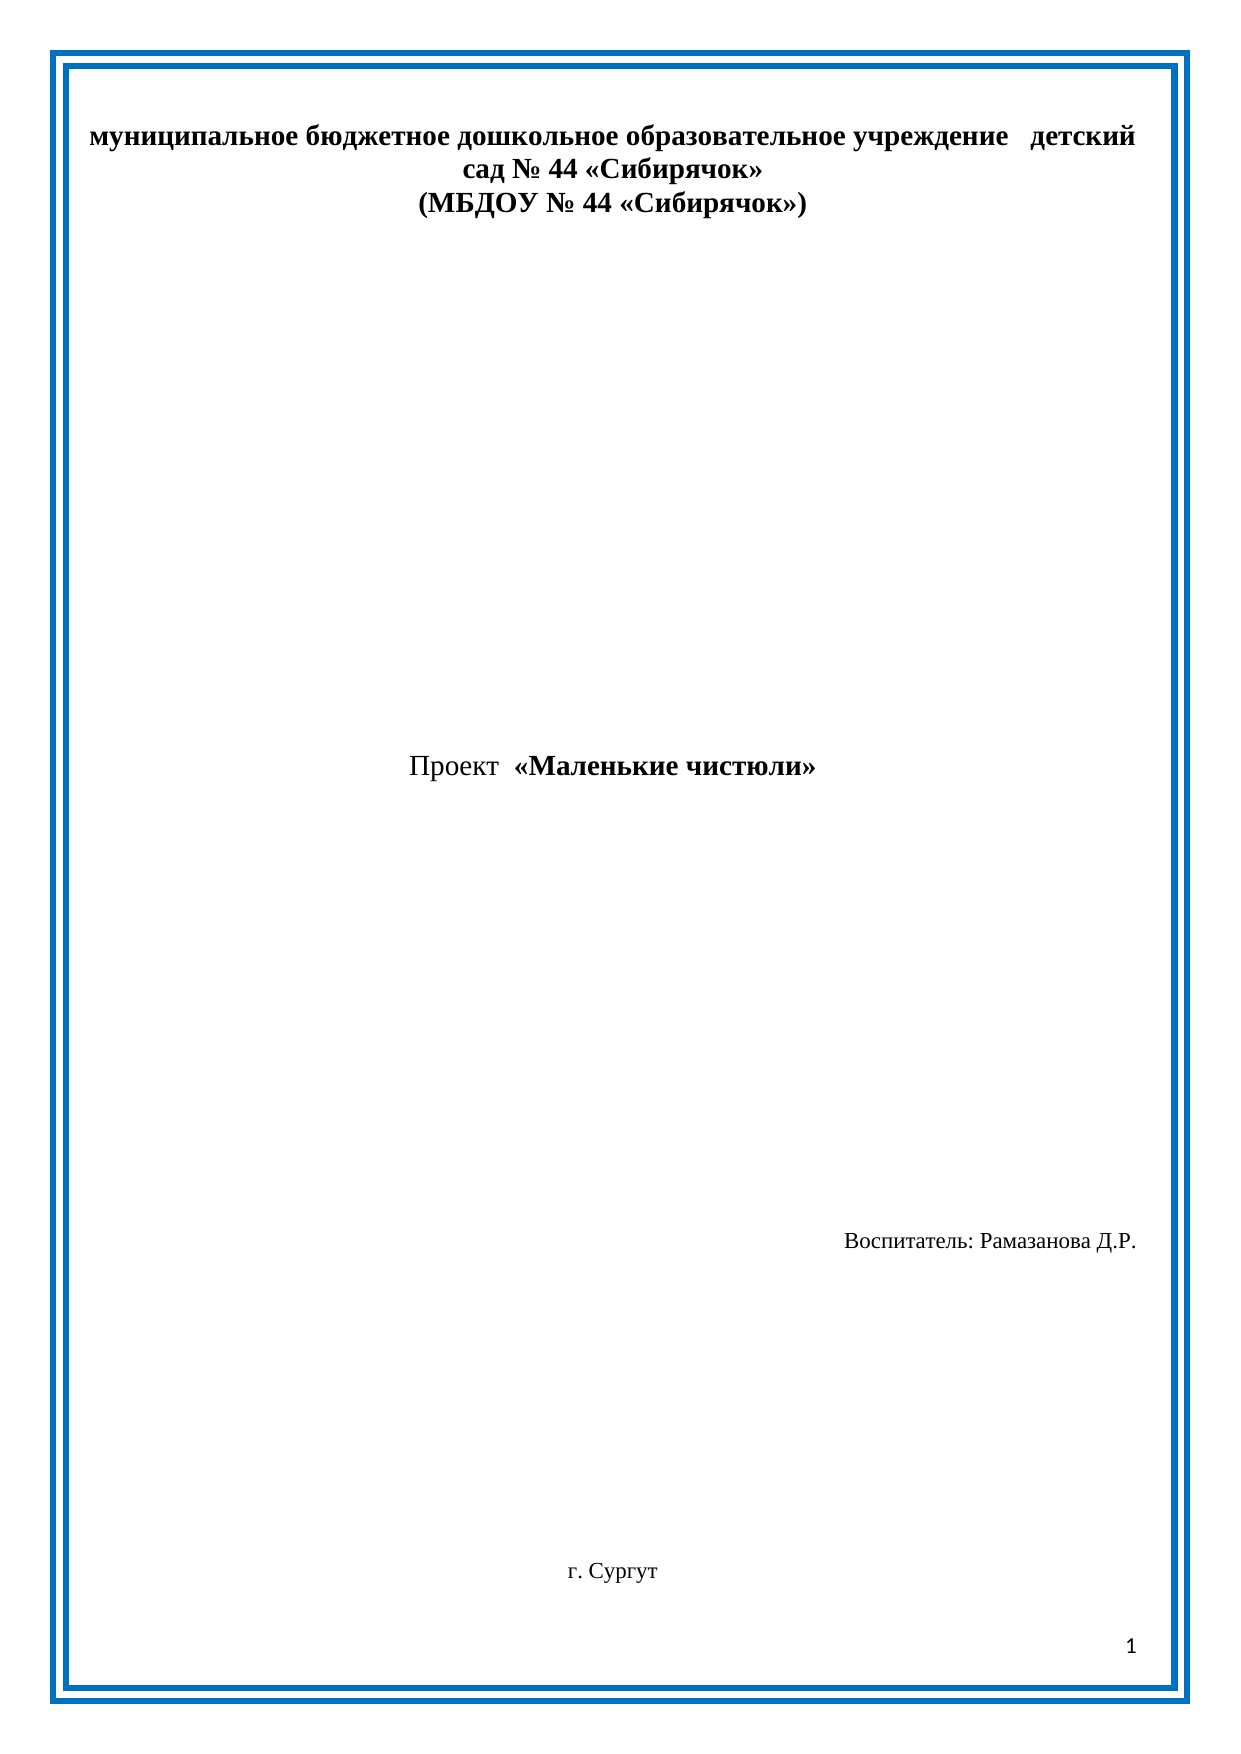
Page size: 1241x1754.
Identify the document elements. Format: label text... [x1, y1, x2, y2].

text (МБДОУ № 44 «Сибирячок») [88, 185, 1137, 219]
text Воспитатель: Рамазанова Д.Р. [88, 1199, 1137, 1253]
text Проект «Маленькие чистюли» [88, 748, 1137, 782]
text г. Сургут [88, 1557, 1137, 1584]
text муниципальное бюджетное дошкольное образовательное учреждение детский сад № 44 «Сибирячок» [88, 118, 1137, 185]
